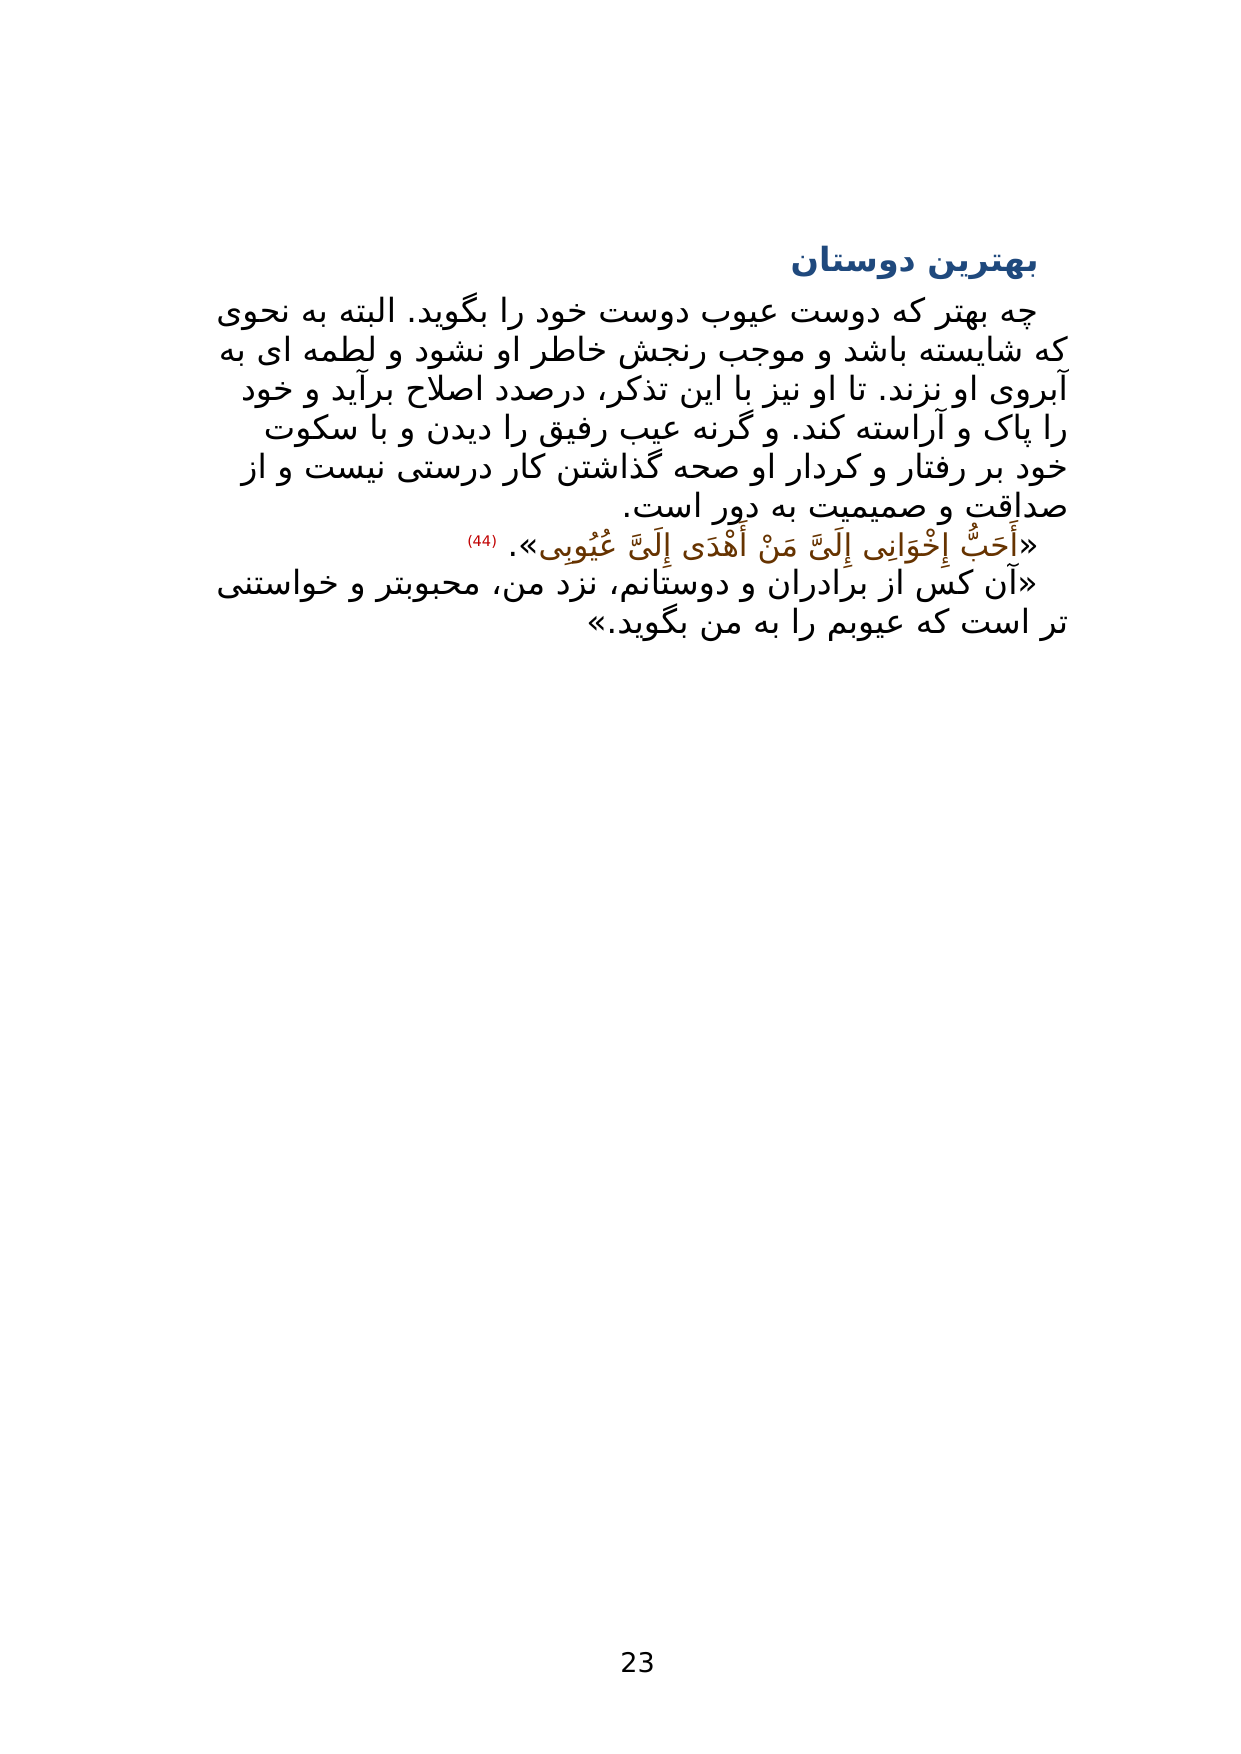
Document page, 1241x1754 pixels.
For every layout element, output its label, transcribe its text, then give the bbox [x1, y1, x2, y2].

text «أَحَبُّ إِخْوَانِی إِلَیَّ مَنْ أَهْدَى إِلَیَّ عُیُوبِی». (44) [206, 525, 1069, 564]
text «آن کس از برادران و دوستانم، نزد من، محبوبتر و خواستنی تر است که عیوبم را به من بگوید.» [206, 564, 1069, 642]
text چه بهتر که دوست عیوب دوست خود را بگوید. البته به نحوی که شایسته باشد و موجب رنجش خاطر او نشود و لطمه ای به آبروی او نزند. تا او نیز با این تذکر، درصدد اصلاح برآید و خود را پاک و آراسته کند. و گرنه عیب رفیق را دیدن و با سکوت خود بر رفتار و کردار او صحه گذاشتن کار درستی نیست و از صداقت و صمیمیت به دور است. [206, 292, 1069, 525]
subtitle بهترین دوستان [206, 241, 1069, 279]
